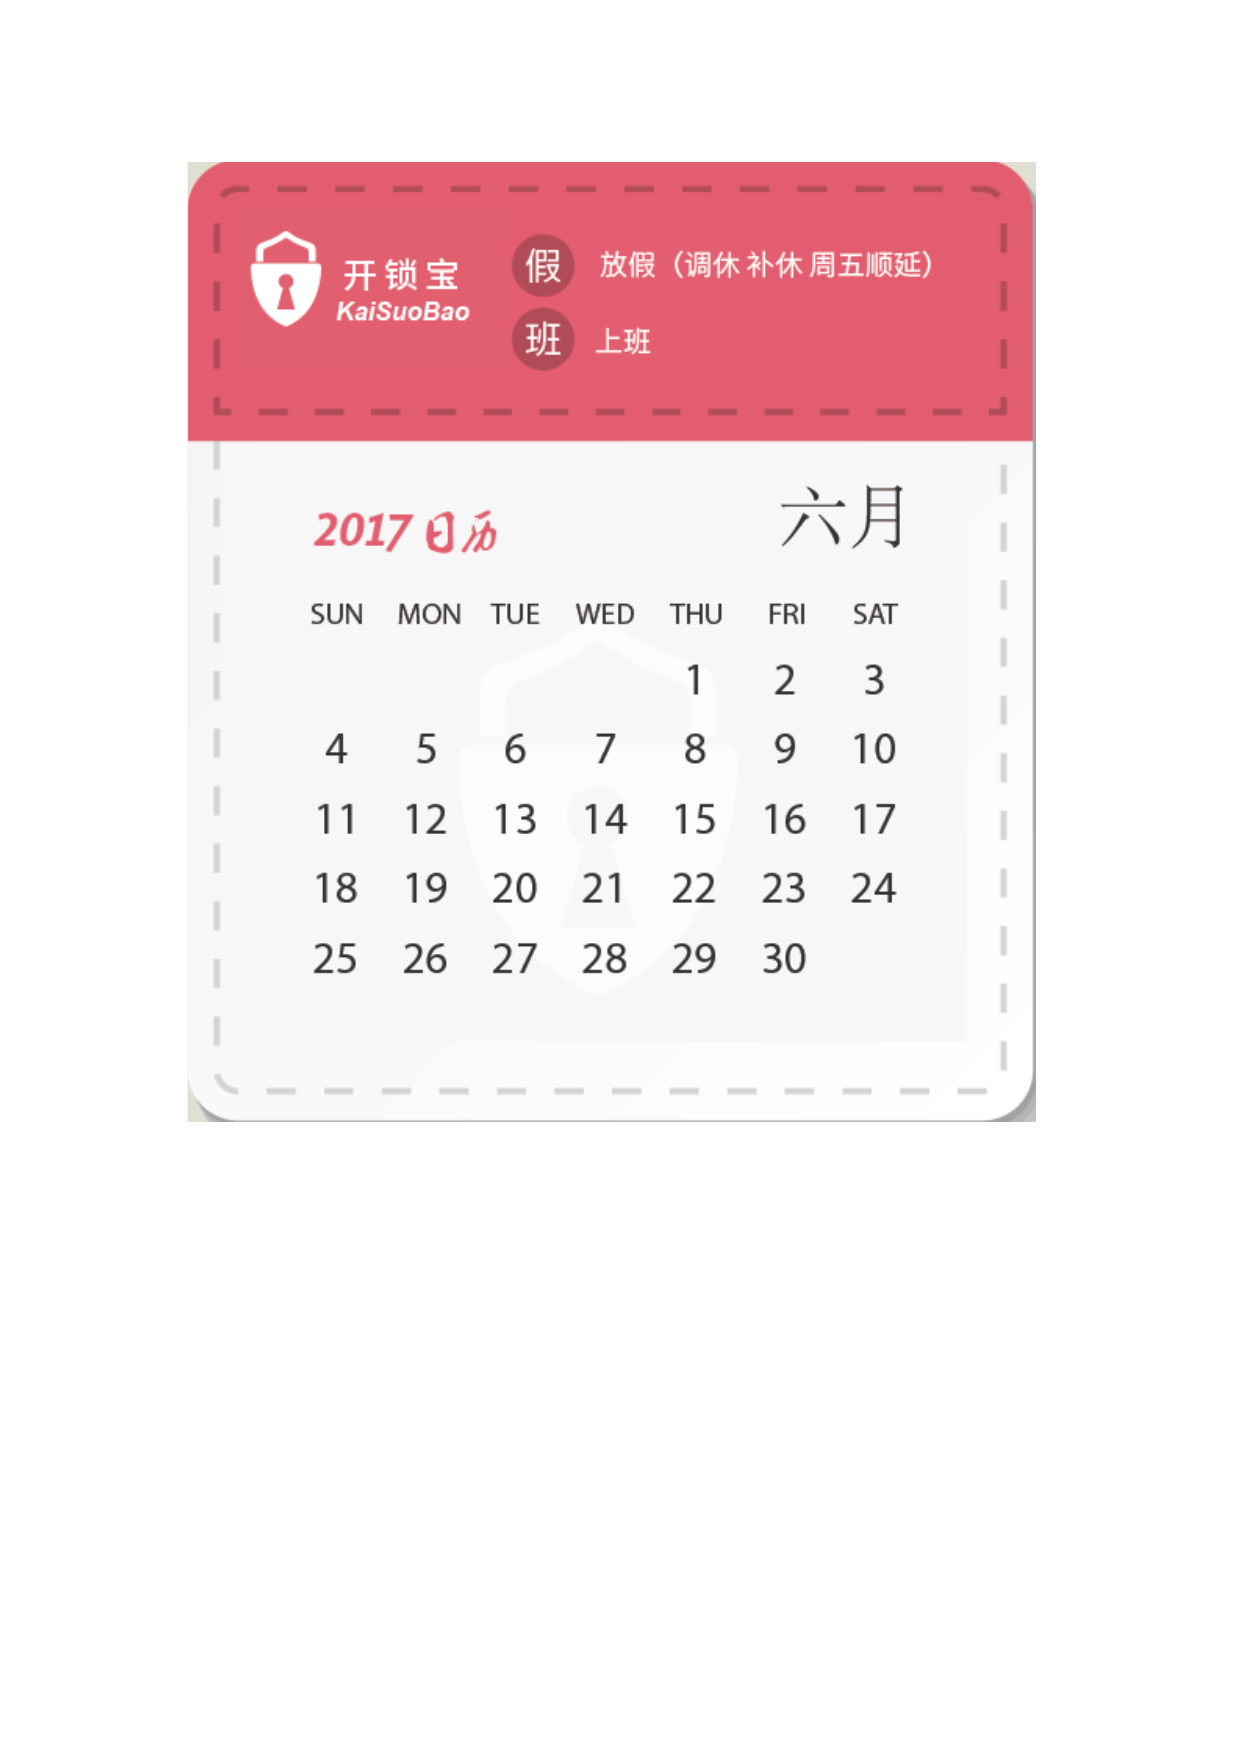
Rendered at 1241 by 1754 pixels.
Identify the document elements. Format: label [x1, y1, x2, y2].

picture [187, 162, 1036, 1122]
